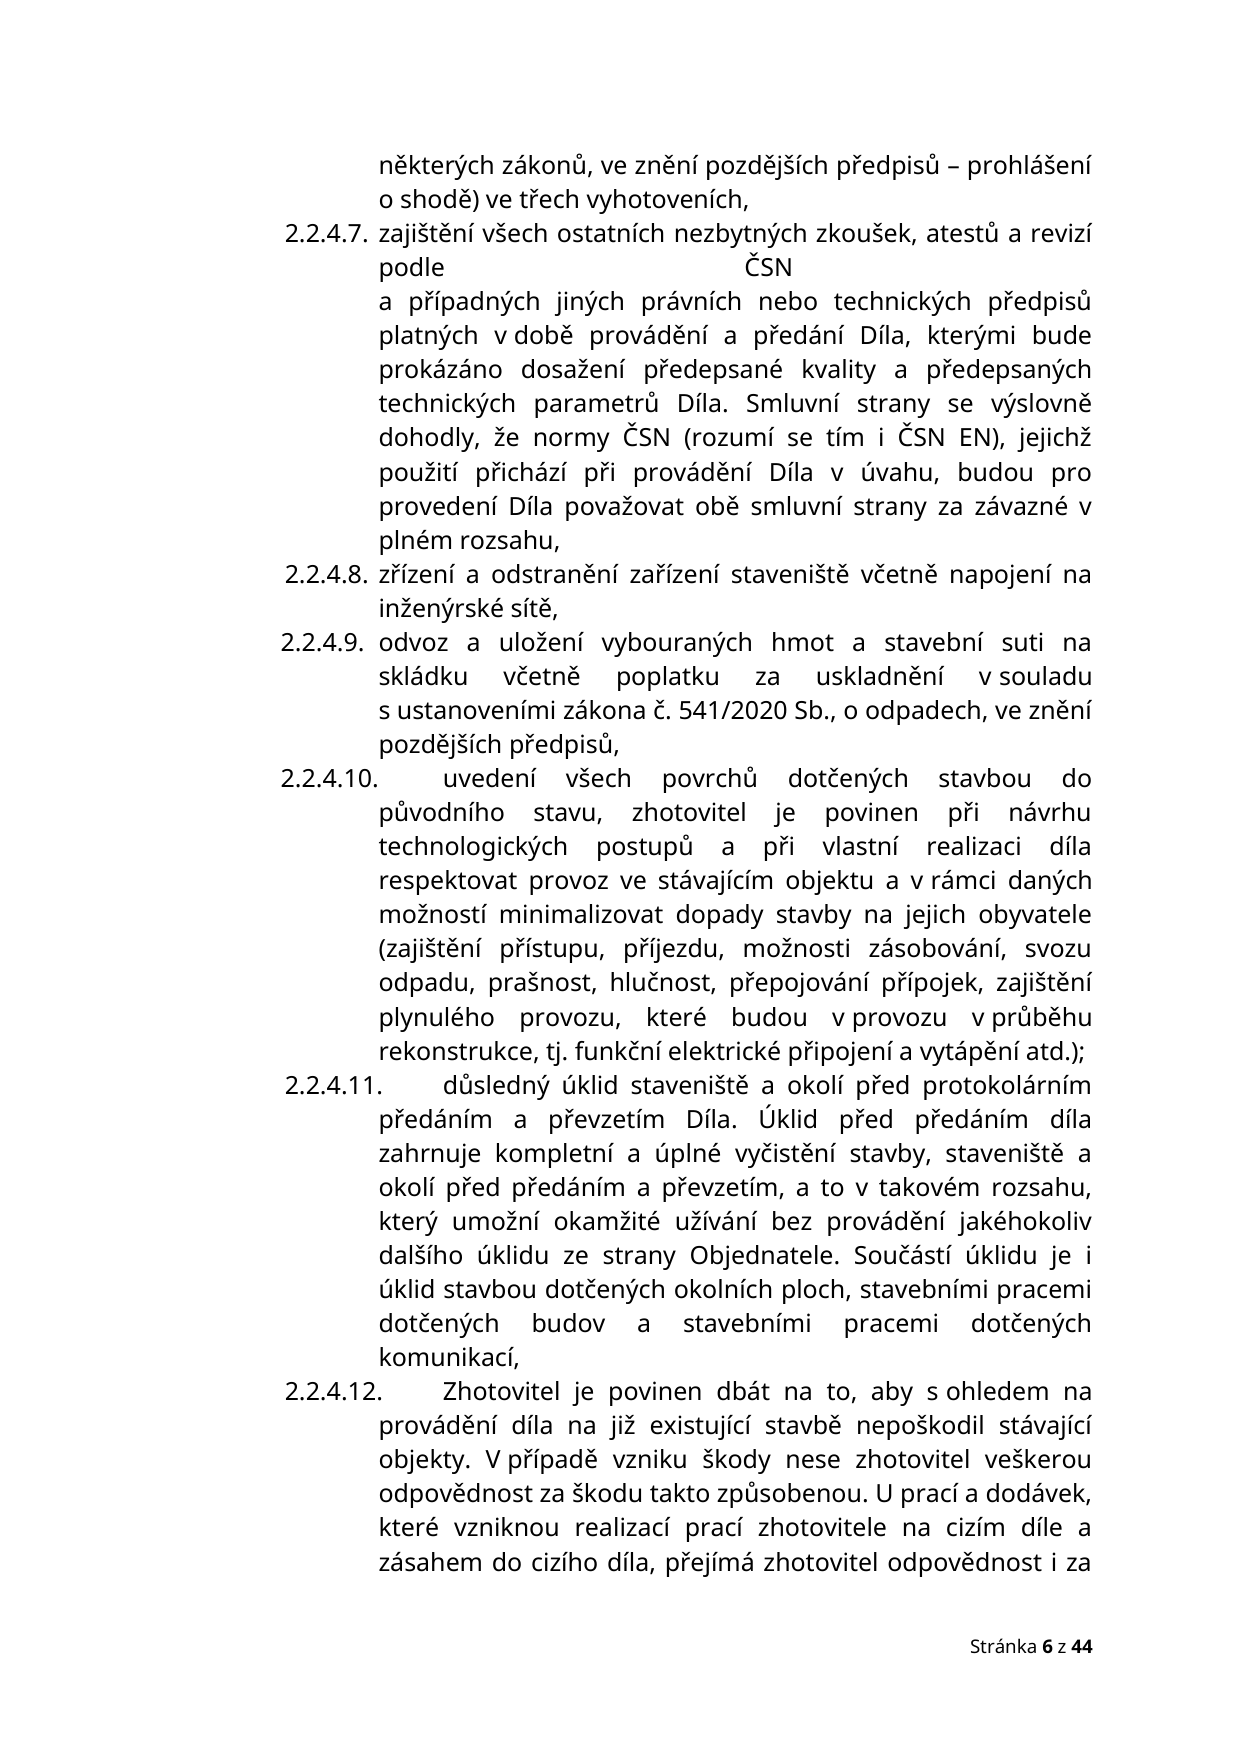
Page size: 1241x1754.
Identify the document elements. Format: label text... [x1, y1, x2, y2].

list zajištění všech ostatních nezbytných zkoušek, atestů a revizí podle ČSN a případných jiných právních nebo technických předpisů platných v době provádění a předání Díla, kterými bude prokázáno dosažení předepsané kvality a předepsaných technických parametrů Díla. Smluvní strany se výslovně dohodly, že normy ČSN (rozumí se tím i ČSN EN), jejichž použití přichází při provádění Díla v úvahu, budou pro provedení Díla považovat obě smluvní strany za závazné v plném rozsahu, [284, 216, 1093, 556]
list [284, 1374, 1093, 1578]
list uvedení všech povrchů dotčených stavbou do původního stavu, zhotovitel je povinen při návrhu technologických postupů a při vlastní realizaci díla respektovat provoz ve stávajícím objektu a v rámci daných možností minimalizovat dopady stavby na jejich obyvatele (zajištění přístupu, příjezdu, možnosti zásobování, svozu odpadu, prašnost, hlučnost, přepojování přípojek, zajištění plynulého provozu, které budou v provozu v průběhu rekonstrukce, tj. funkční elektrické připojení a vytápění atd.); [280, 761, 1093, 1067]
list důsledný úklid staveniště a okolí před protokolárním předáním a převzetím Díla. Úklid před předáním díla zahrnuje kompletní a úplné vyčistění stavby, staveniště a okolí před předáním a převzetím, a to v takovém rozsahu, který umožní okamžité užívání bez provádění jakéhokoliv dalšího úklidu ze strany Objednatele. Součástí úklidu je i úklid stavbou dotčených okolních ploch, stavebními pracemi dotčených budov a stavebními pracemi dotčených komunikací, [284, 1067, 1093, 1374]
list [284, 148, 1093, 216]
list odvoz a uložení vybouraných hmot a stavební suti na skládku včetně poplatku za uskladnění v souladu s ustanoveními zákona č. 541/2020 Sb., o odpadech, ve znění pozdějších předpisů, [280, 624, 1093, 761]
list zřízení a odstranění zařízení staveniště včetně napojení na inženýrské sítě, [284, 556, 1093, 624]
